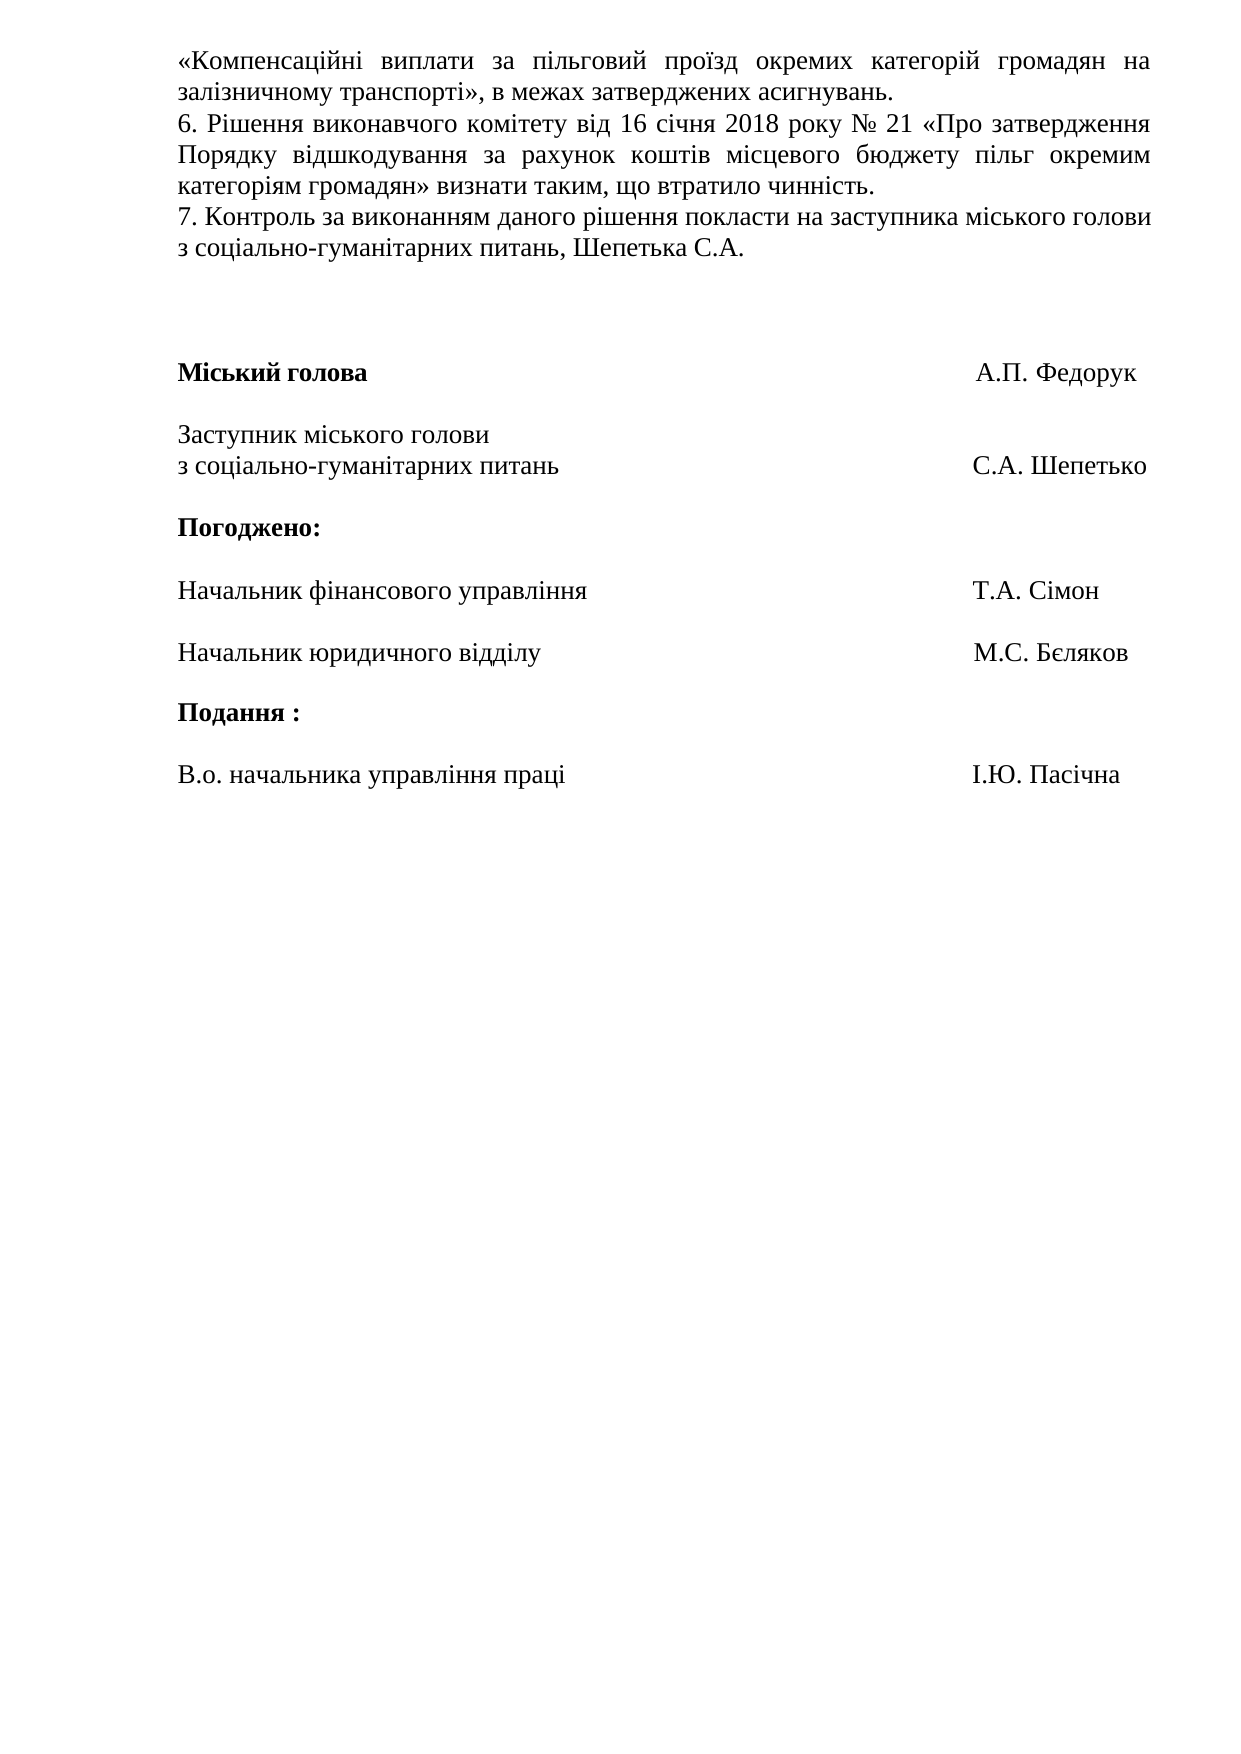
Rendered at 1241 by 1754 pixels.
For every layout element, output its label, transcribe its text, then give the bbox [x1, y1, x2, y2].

text Подання : [177, 696, 1152, 727]
text Начальник юридичного відділу М.С. Бєляков [177, 636, 1152, 667]
text Начальник фінансового управління Т.А. Сімон [177, 574, 1152, 605]
text Погоджено: [177, 512, 1152, 543]
text В.о. начальника управління праці І.Ю. Пасічна [177, 758, 1152, 789]
text Міський голова А.П. Федорук [177, 356, 1152, 387]
text з соціально-гуманітарних питань С.А. Шепетько [177, 449, 1152, 480]
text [177, 44, 1152, 107]
text Заступник міського голови [177, 418, 1152, 449]
text 7. Контроль за виконанням даного рішення покласти на заступника міського голови з соціально-гуманітарних питань, Шепетька С.А. [177, 200, 1152, 262]
text 6. Рішення виконавчого комітету від 16 січня 2018 року № 21 «Про затвердження Порядку відшкодування за рахунок коштів місцевого бюджету пільг окремим категоріям громадян» визнати таким, що втратило чинність. [177, 107, 1152, 200]
